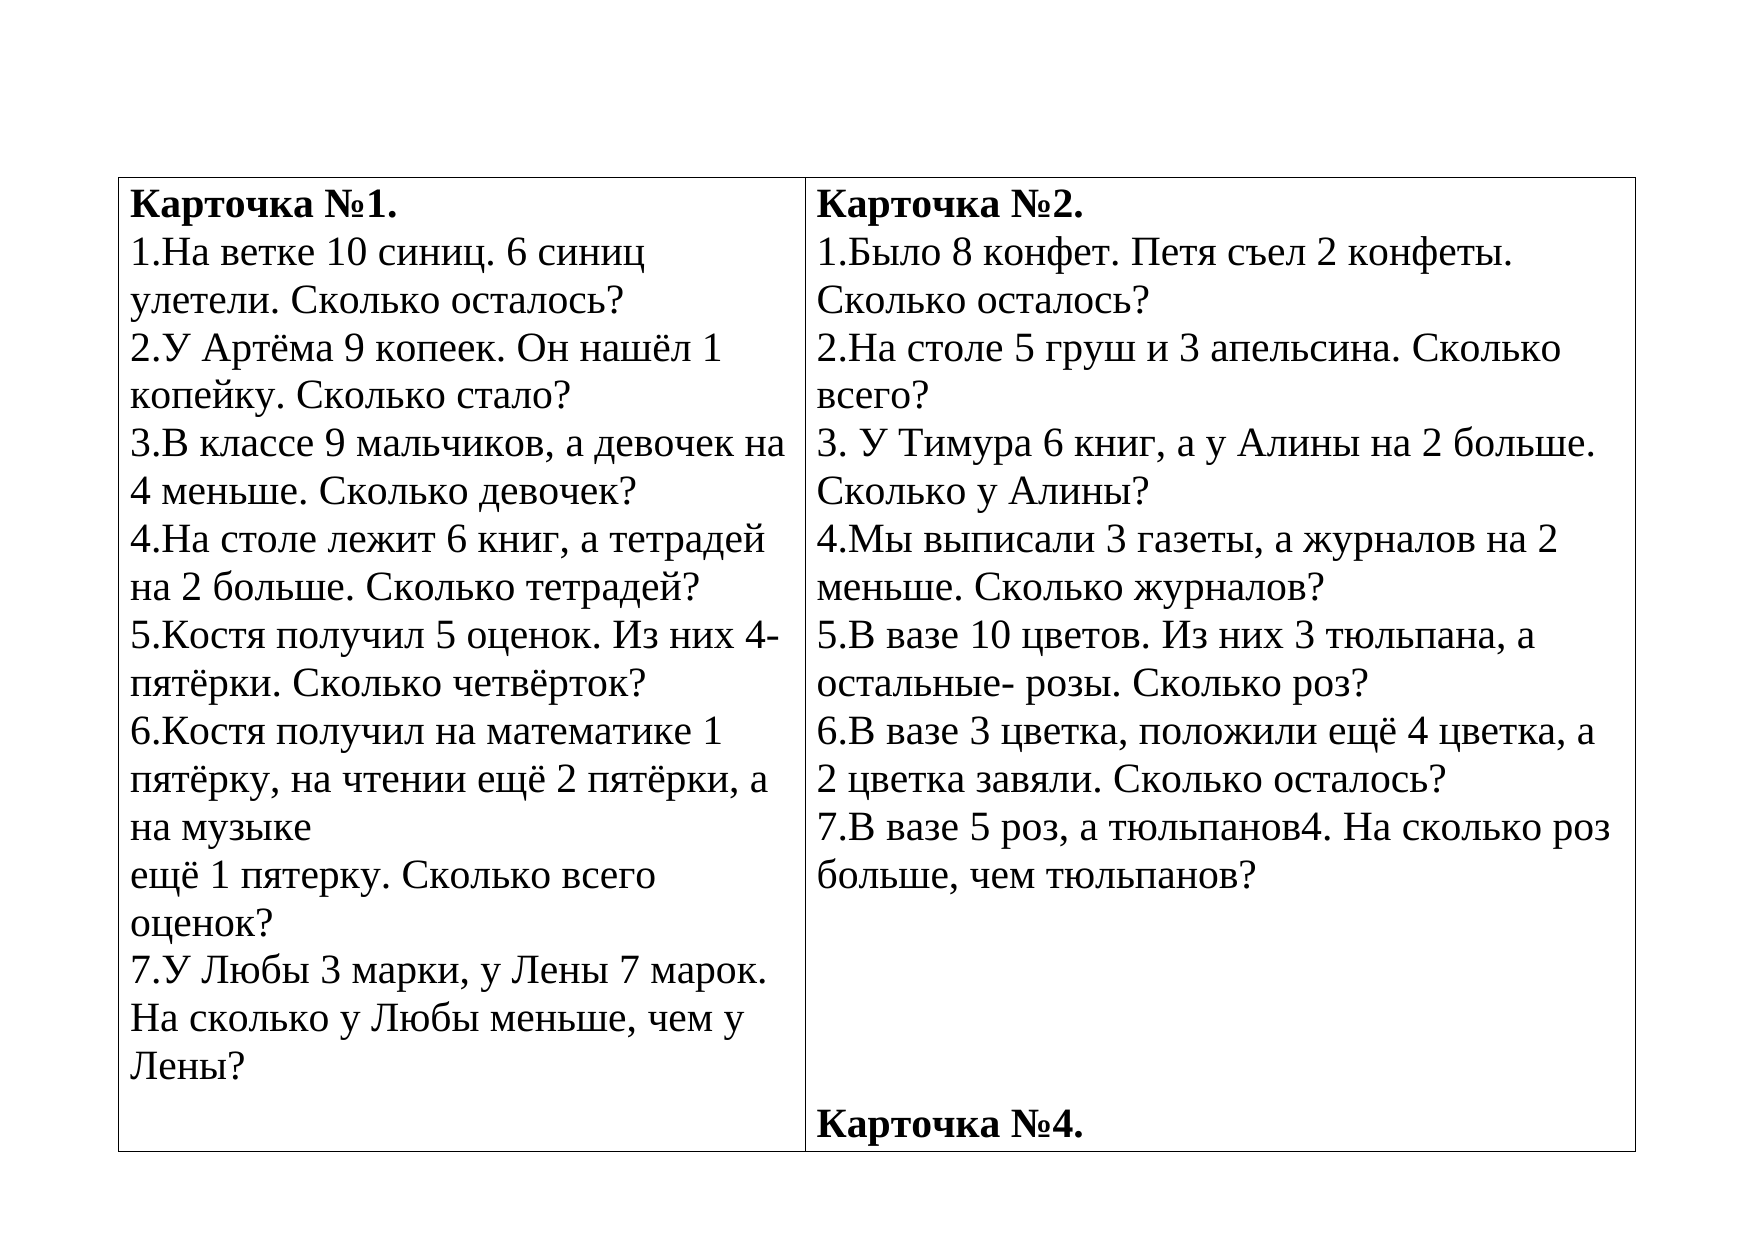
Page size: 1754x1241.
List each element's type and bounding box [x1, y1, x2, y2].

table_header [806, 178, 1635, 1151]
table_header [119, 178, 805, 1151]
